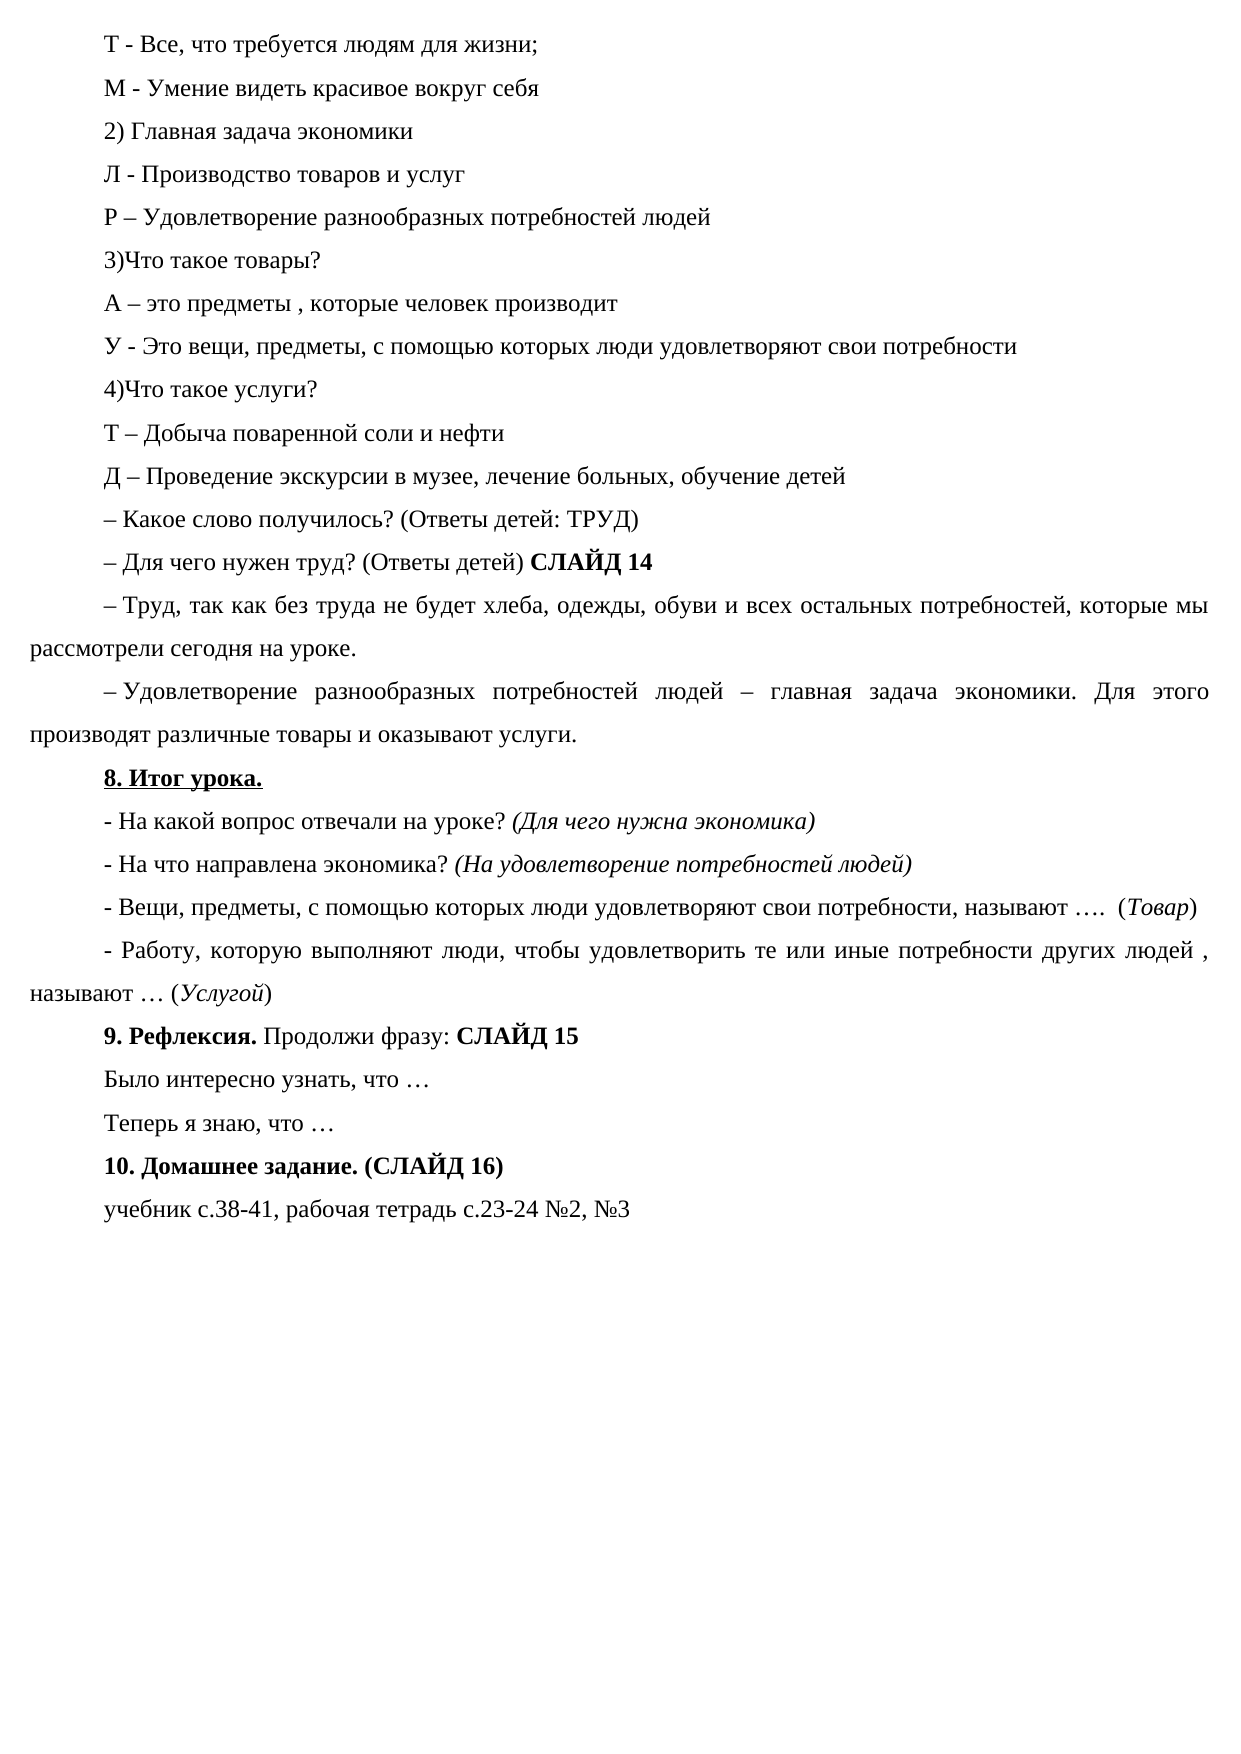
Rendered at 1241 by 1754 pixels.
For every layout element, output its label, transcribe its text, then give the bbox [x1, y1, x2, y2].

text - Работу, которую выполняют люди, чтобы удовлетворить те или иные потребности других людей , называют … (Услугой) [29, 935, 1211, 1007]
text 3)Что такое товары? [29, 245, 1211, 274]
text Теперь я знаю, что … [29, 1108, 1211, 1136]
text А – это предметы , которые человек производит [29, 288, 1211, 317]
text 4)Что такое услуги? [29, 374, 1211, 403]
text учебник с.38-41, рабочая тетрадь с.23-24 №2, №3 [29, 1194, 1211, 1223]
text – Для чего нужен труд? (Ответы детей) СЛАЙД 14 [29, 547, 1211, 576]
text – Какое слово получилось? (Ответы детей: ТРУД) [29, 504, 1211, 533]
text Было интересно узнать, что … [29, 1064, 1211, 1093]
text - На что направлена экономика? (На удовлетворение потребностей людей) [29, 849, 1211, 878]
text 9. Рефлексия. Продолжи фразу: СЛАЙД 15 [29, 1021, 1211, 1050]
text - Вещи, предметы, с помощью которых люди удовлетворяют свои потребности, называют …. (Товар) [29, 892, 1211, 921]
text М - Умение видеть красивое вокруг себя [29, 73, 1211, 101]
text – Труд, так как без труда не будет хлеба, одежды, обуви и всех остальных потребностей, которые мы рассмотрели сегодня на уроке. [29, 590, 1211, 662]
text Д – Проведение экскурсии в музее, лечение больных, обучение детей [29, 461, 1211, 489]
text 10. Домашнее задание. (СЛАЙД 16) [29, 1151, 1211, 1179]
text Р – Удовлетворение разнообразных потребностей людей [29, 202, 1211, 231]
text – Удовлетворение разнообразных потребностей людей – главная задача экономики. Для этого производят различные товары и оказывают услуги. [29, 676, 1211, 748]
text Т – Добыча поваренной соли и нефти [29, 418, 1211, 446]
text 8. Итог урока. [29, 763, 1211, 791]
text - На какой вопрос отвечали на уроке? (Для чего нужна экономика) [29, 806, 1211, 834]
text Т - Все, что требуется людям для жизни; [29, 29, 1211, 58]
text 2) Главная задача экономики [29, 116, 1211, 144]
text У - Это вещи, предметы, с помощью которых люди удовлетворяют свои потребности [29, 331, 1211, 360]
text Л - Производство товаров и услуг [29, 159, 1211, 188]
